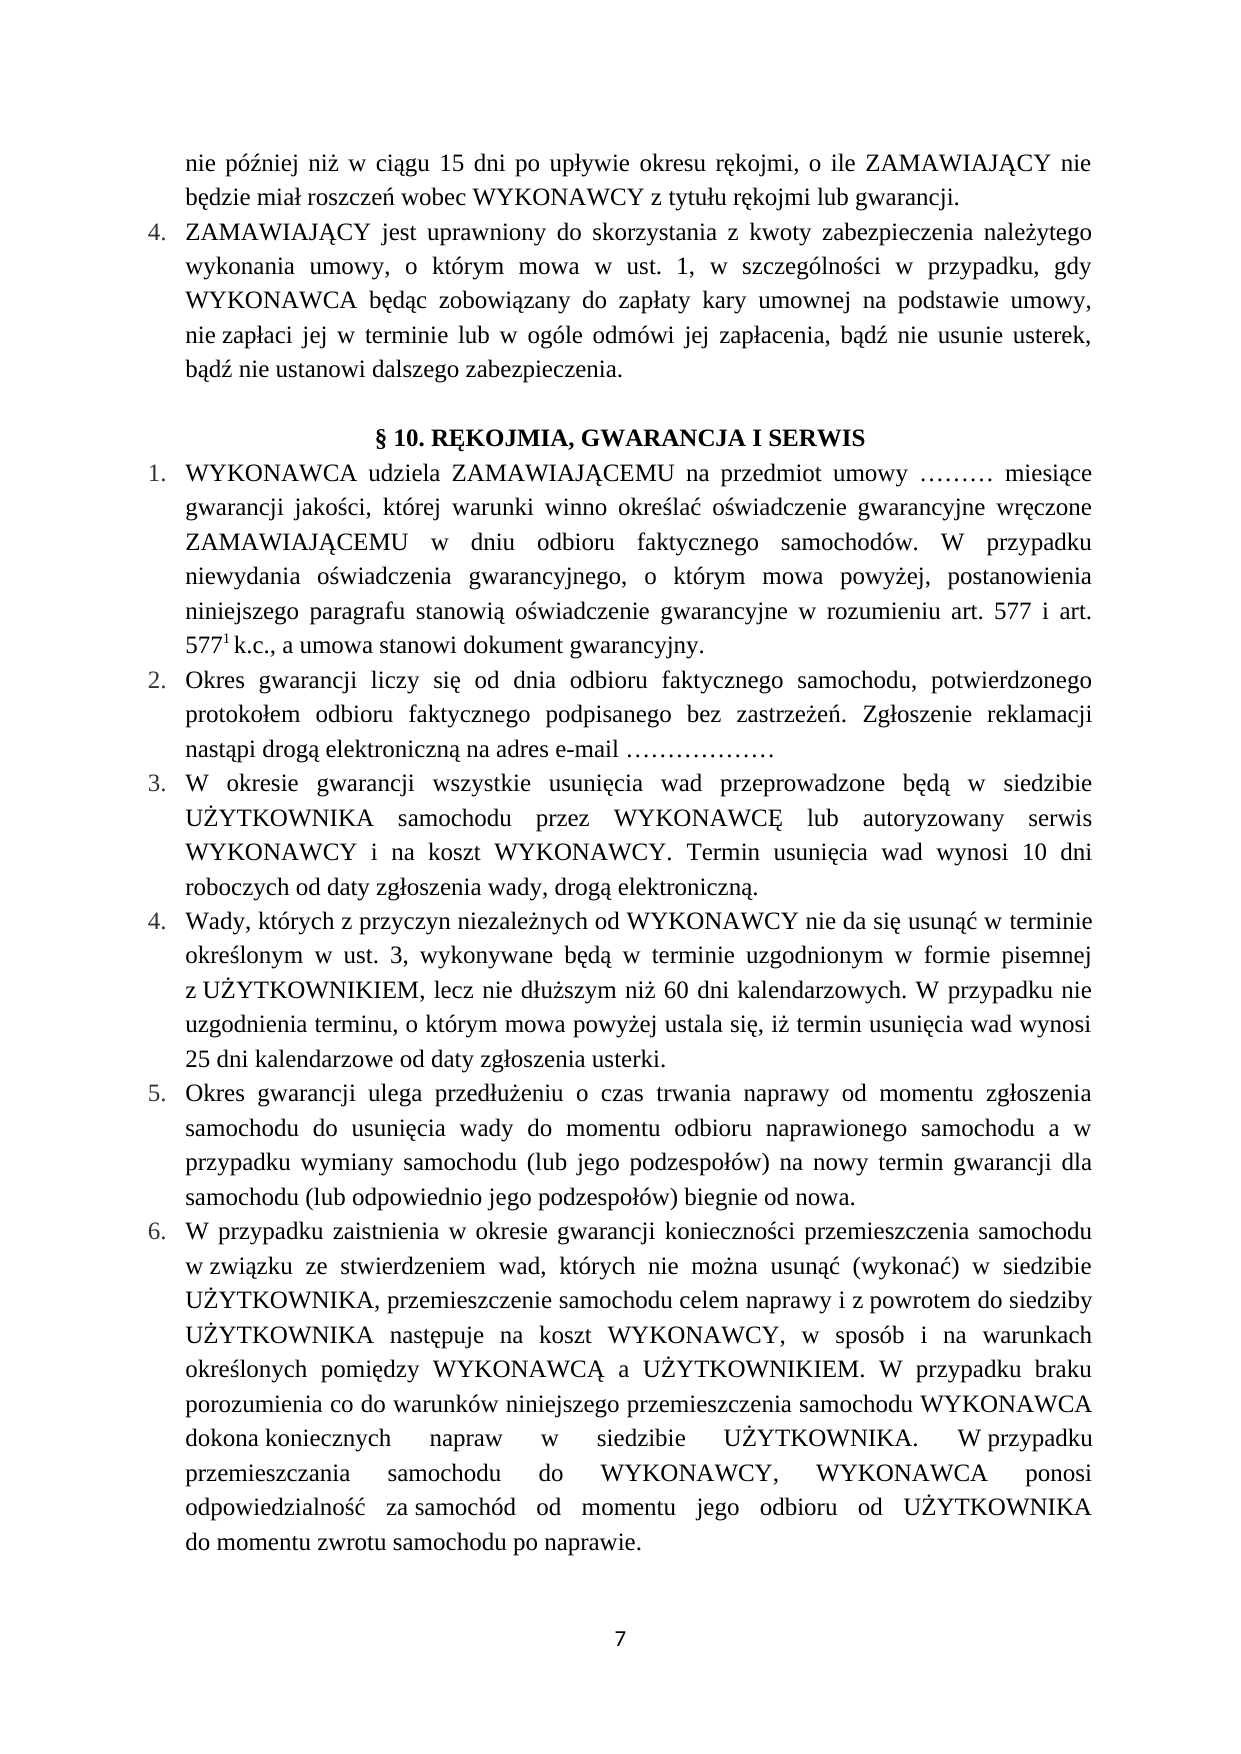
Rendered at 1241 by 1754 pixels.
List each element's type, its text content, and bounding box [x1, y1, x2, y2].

list Wady, których z przyczyn niezależnych od WYKONAWCY nie da się usunąć w terminie określonym w ust. 3, wykonywane będą w terminie uzgodnionym w formie pisemnej z UŻYTKOWNIKIEM, lecz nie dłuższym niż 60 dni kalendarzowych. W przypadku nie uzgodnienia terminu, o którym mowa powyżej ustala się, iż termin usunięcia wad wynosi 25 dni kalendarzowe od daty zgłoszenia usterki. [148, 906, 1093, 1073]
list WYKONAWCA udziela ZAMAWIAJĄCEMU na przedmiot umowy ……… miesiące gwarancji jakości, której warunki winno określać oświadczenie gwarancyjne wręczone ZAMAWIAJĄCEMU w dniu odbioru faktycznego samochodów. W przypadku niewydania oświadczenia gwarancyjnego, o którym mowa powyżej, postanowienia niniejszego paragrafu stanowią oświadczenie gwarancyjne w rozumieniu art. 577 i art. 5771 k.c., a umowa stanowi dokument gwarancyjny. [148, 458, 1093, 659]
text § 10. RĘKOJMIA, GWARANCJA I SERWIS [148, 423, 1093, 452]
list ZAMAWIAJĄCY jest uprawniony do skorzystania z kwoty zabezpieczenia należytego wykonania umowy, o którym mowa w ust. 1, w szczególności w przypadku, gdy WYKONAWCA będąc zobowiązany do zapłaty kary umownej na podstawie umowy, nie zapłaci jej w terminie lub w ogóle odmówi jej zapłacenia, bądź nie usunie usterek, bądź nie ustanowi dalszego zabezpieczenia. [148, 217, 1093, 383]
list W okresie gwarancji wszystkie usunięcia wad przeprowadzone będą w siedzibie UŻYTKOWNIKA samochodu przez WYKONAWCĘ lub autoryzowany serwis WYKONAWCY i na koszt WYKONAWCY. Termin usunięcia wad wynosi 10 dni roboczych od daty zgłoszenia wady, drogą elektroniczną. [148, 768, 1093, 900]
list W przypadku zaistnienia w okresie gwarancji konieczności przemieszczenia samochodu w związku ze stwierdzeniem wad, których nie można usunąć (wykonać) w siedzibie UŻYTKOWNIKA, przemieszczenie samochodu celem naprawy i z powrotem do siedziby UŻYTKOWNIKA następuje na koszt WYKONAWCY, w sposób i na warunkach określonych pomiędzy WYKONAWCĄ a UŻYTKOWNIKIEM. W przypadku braku porozumienia co do warunków niniejszego przemieszczenia samochodu WYKONAWCA dokona koniecznych napraw w siedzibie UŻYTKOWNIKA. W przypadku przemieszczania samochodu do WYKONAWCY, WYKONAWCA ponosi odpowiedzialność za samochód od momentu jego odbioru od UŻYTKOWNIKA do momentu zwrotu samochodu po naprawie. [148, 1216, 1093, 1556]
list Okres gwarancji ulega przedłużeniu o czas trwania naprawy od momentu zgłoszenia samochodu do usunięcia wady do momentu odbioru naprawionego samochodu a w przypadku wymiany samochodu (lub jego podzespołów) na nowy termin gwarancji dla samochodu (lub odpowiednio jego podzespołów) biegnie od nowa. [148, 1078, 1093, 1211]
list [148, 148, 1093, 211]
list Okres gwarancji liczy się od dnia odbioru faktycznego samochodu, potwierdzonego protokołem odbioru faktycznego podpisanego bez zastrzeżeń. Zgłoszenie reklamacji nastąpi drogą elektroniczną na adres e-mail ……………… [148, 665, 1093, 762]
